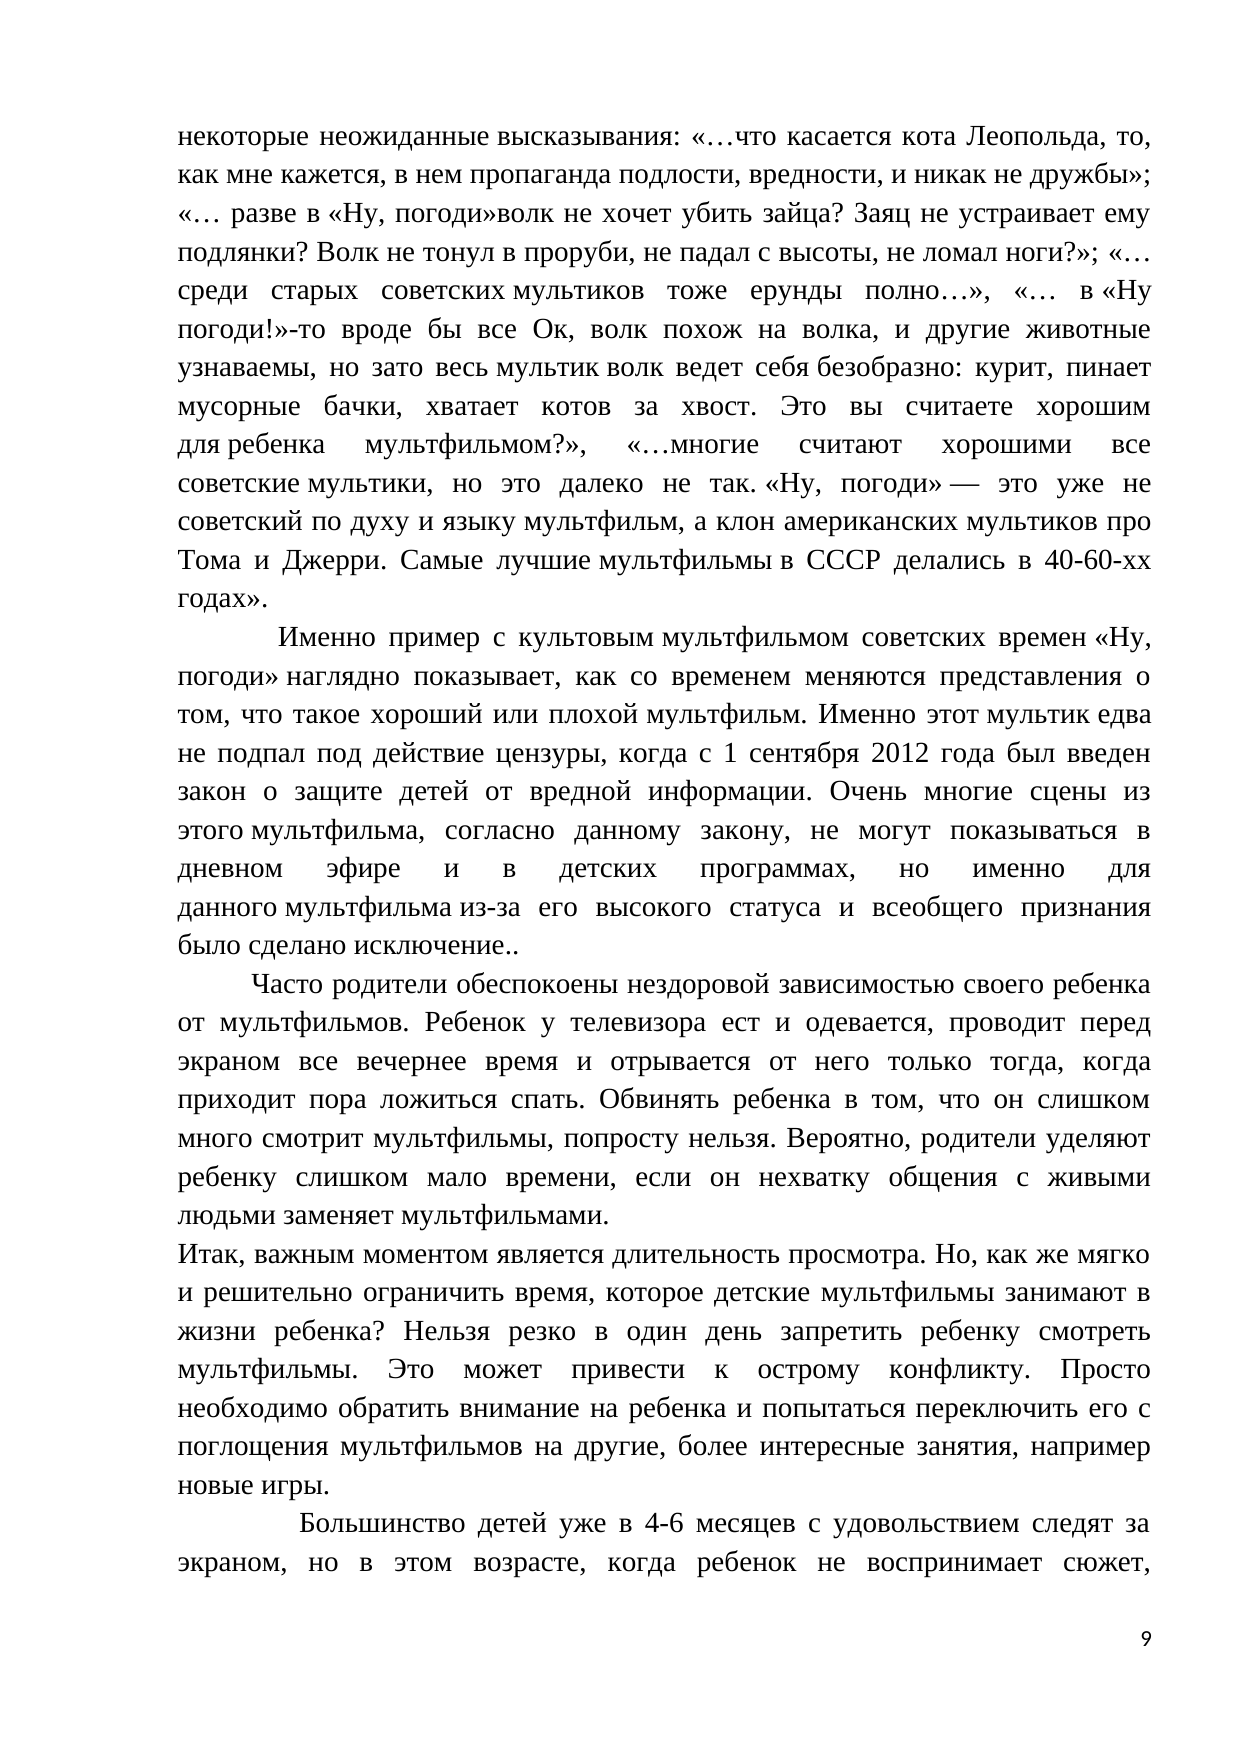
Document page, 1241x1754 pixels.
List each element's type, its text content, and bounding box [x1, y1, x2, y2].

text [177, 118, 1152, 614]
text Именно пример с культовым мультфильмом советских времен «Ну, погоди» наглядно показывает, как со временем меняются представления о том, что такое хороший или плохой мультфильм. Именно этот мультик едва не подпал под действие цензуры, когда с 1 сентября 2012 года был введен закон о защите детей от вредной информации. Очень многие сцены из этого мультфильма, согласно данному закону, не могут показываться в дневном эфире и в детских программах, но именно для данного мультфильма из-за его высокого статуса и всеобщего признания было сделано исключение.. [177, 619, 1152, 961]
text Часто родители обеспокоены нездоровой зависимостью своего ребенка от мультфильмов. Ребенок у телевизора ест и одевается, проводит перед экраном все вечернее время и отрывается от него только тогда, когда приходит пора ложиться спать. Обвинять ребенка в том, что он слишком много смотрит мультфильмы, попросту нельзя. Вероятно, родители уделяют ребенку слишком мало времени, если он нехватку общения с живыми людьми заменяет мультфильмами. [177, 966, 1152, 1231]
text Итак, важным моментом является длительность просмотра. Но, как же мягко и решительно ограничить время, которое детские мультфильмы занимают в жизни ребенка? Нельзя резко в один день запретить ребенку смотреть мультфильмы. Это может привести к острому конфликту. Просто необходимо обратить внимание на ребенка и попытаться переключить его с поглощения мультфильмов на другие, более интересные занятия, например новые игры. [177, 1236, 1152, 1501]
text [177, 1506, 1152, 1578]
